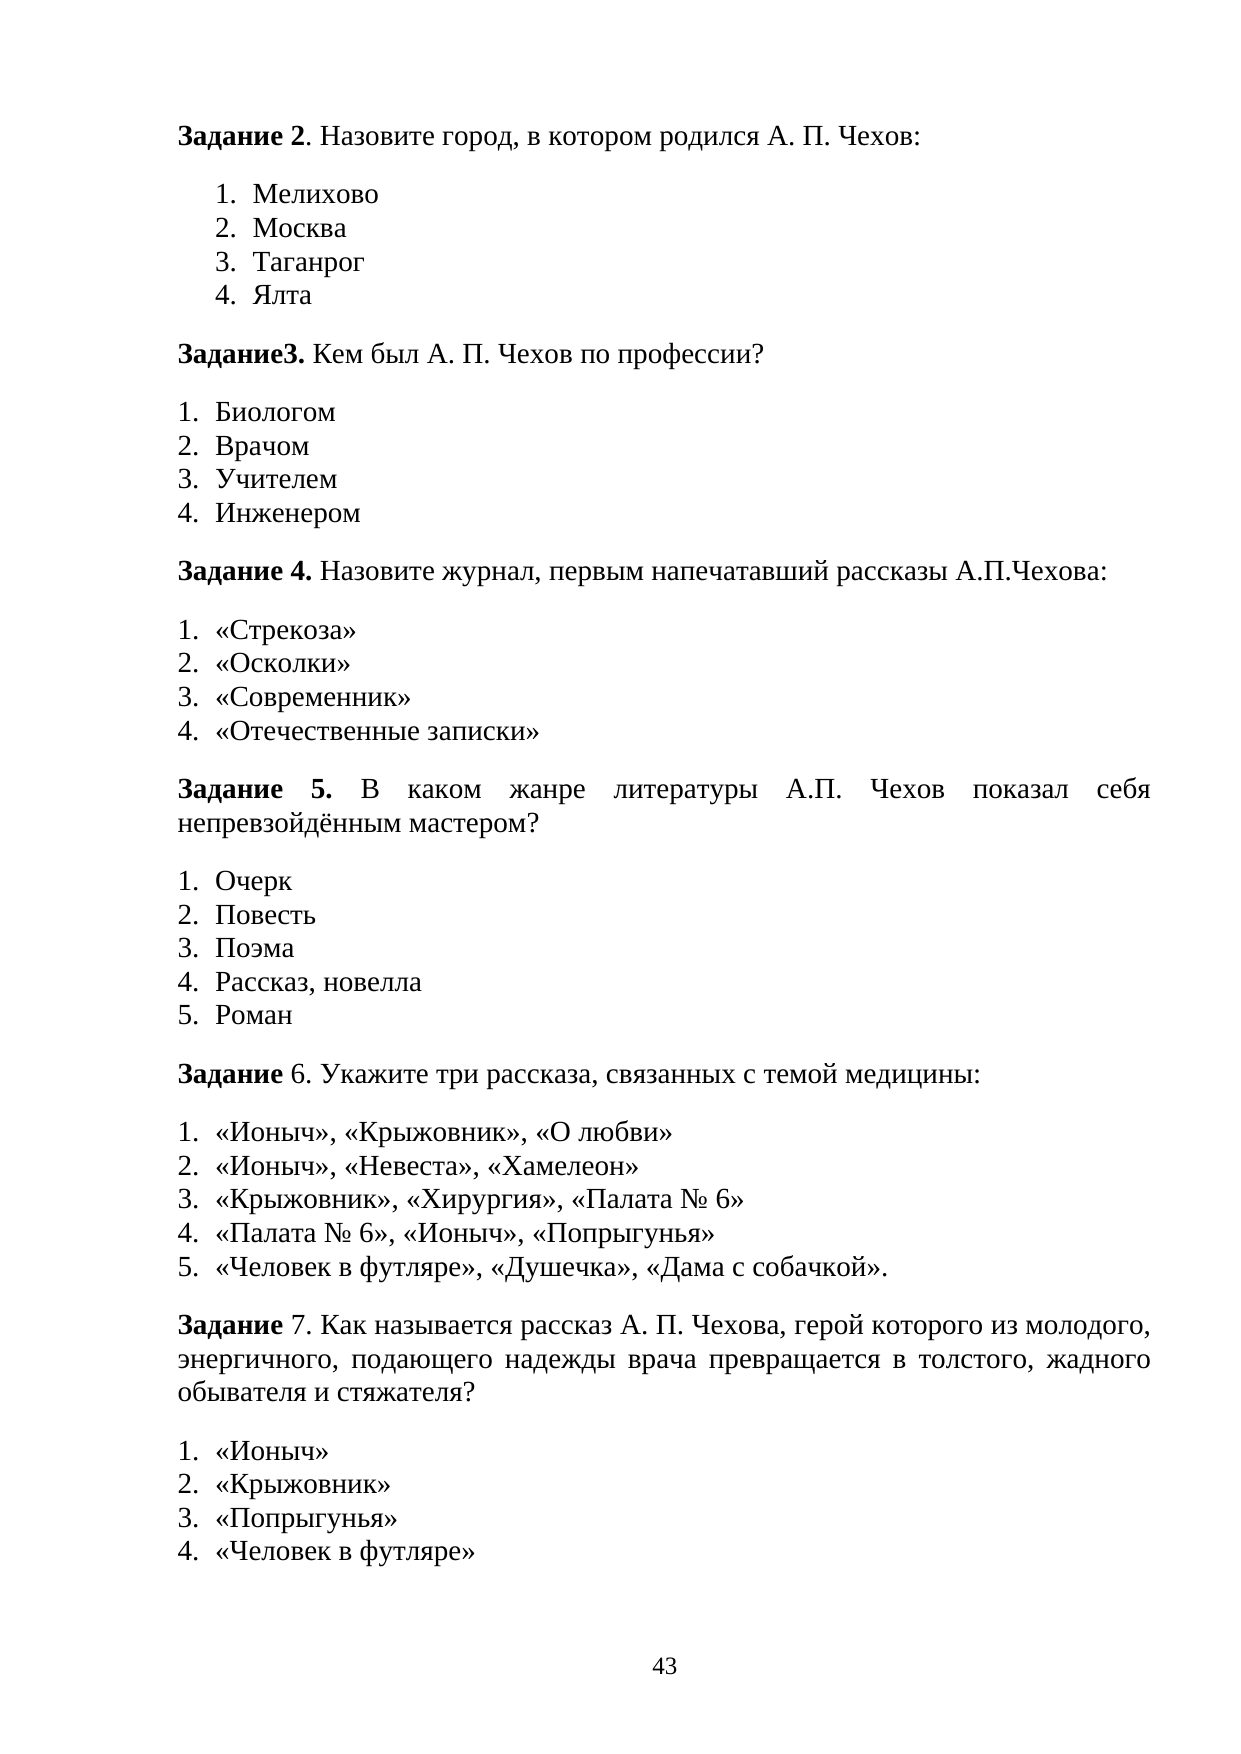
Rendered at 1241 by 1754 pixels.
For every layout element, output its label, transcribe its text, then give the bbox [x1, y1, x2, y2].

list «Человек в футляре» [177, 1533, 1152, 1567]
list «Современник» [177, 679, 1152, 713]
list «Стрекоза» [177, 612, 1152, 646]
text Задание 4. Назовите журнал, первым напечатавший рассказы А.П.Чехова: [177, 553, 1152, 587]
list Мелихово [215, 177, 1152, 210]
list «Ионыч» [177, 1433, 1152, 1466]
list Рассказ, новелла [177, 964, 1152, 997]
list «Ионыч», «Невеста», «Хамелеон» [177, 1148, 1152, 1182]
text Задание 5. В каком жанре литературы А.П. Чехов показал себя непревзойдённым мастером? [177, 771, 1152, 838]
list Инженером [177, 495, 1152, 528]
list «Крыжовник», «Хирургия», «Палата № 6» [177, 1182, 1152, 1215]
list Повесть [177, 897, 1152, 930]
list «Палата № 6», «Ионыч», «Попрыгунья» [177, 1215, 1152, 1249]
list «Осколки» [177, 646, 1152, 679]
list Поэма [177, 930, 1152, 964]
list Роман [177, 997, 1152, 1031]
list Ялта [215, 277, 1152, 311]
list «Попрыгунья» [177, 1500, 1152, 1533]
list Биологом [177, 394, 1152, 428]
list «Человек в футляре», «Душечка», «Дама с собачкой». [177, 1249, 1152, 1282]
list Учителем [177, 461, 1152, 495]
text Задание3. Кем был А. П. Чехов по профессии? [177, 336, 1152, 369]
list Таганрог [215, 244, 1152, 277]
text Задание 2. Назовите город, в котором родился А. П. Чехов: [177, 118, 1152, 152]
list «Крыжовник» [177, 1466, 1152, 1500]
list Врачом [177, 428, 1152, 461]
list Москва [215, 210, 1152, 244]
text Задание 7. Как называется рассказ А. П. Чехова, герой которого из молодого, энергичного, подающего надежды врача превращается в толстого, жадного обывателя и стяжателя? [177, 1307, 1152, 1408]
list Очерк [177, 863, 1152, 897]
list «Отечественные записки» [177, 713, 1152, 746]
list «Ионыч», «Крыжовник», «О любви» [177, 1114, 1152, 1148]
text Задание 6. Укажите три рассказа, связанных с темой медицины: [177, 1056, 1152, 1089]
